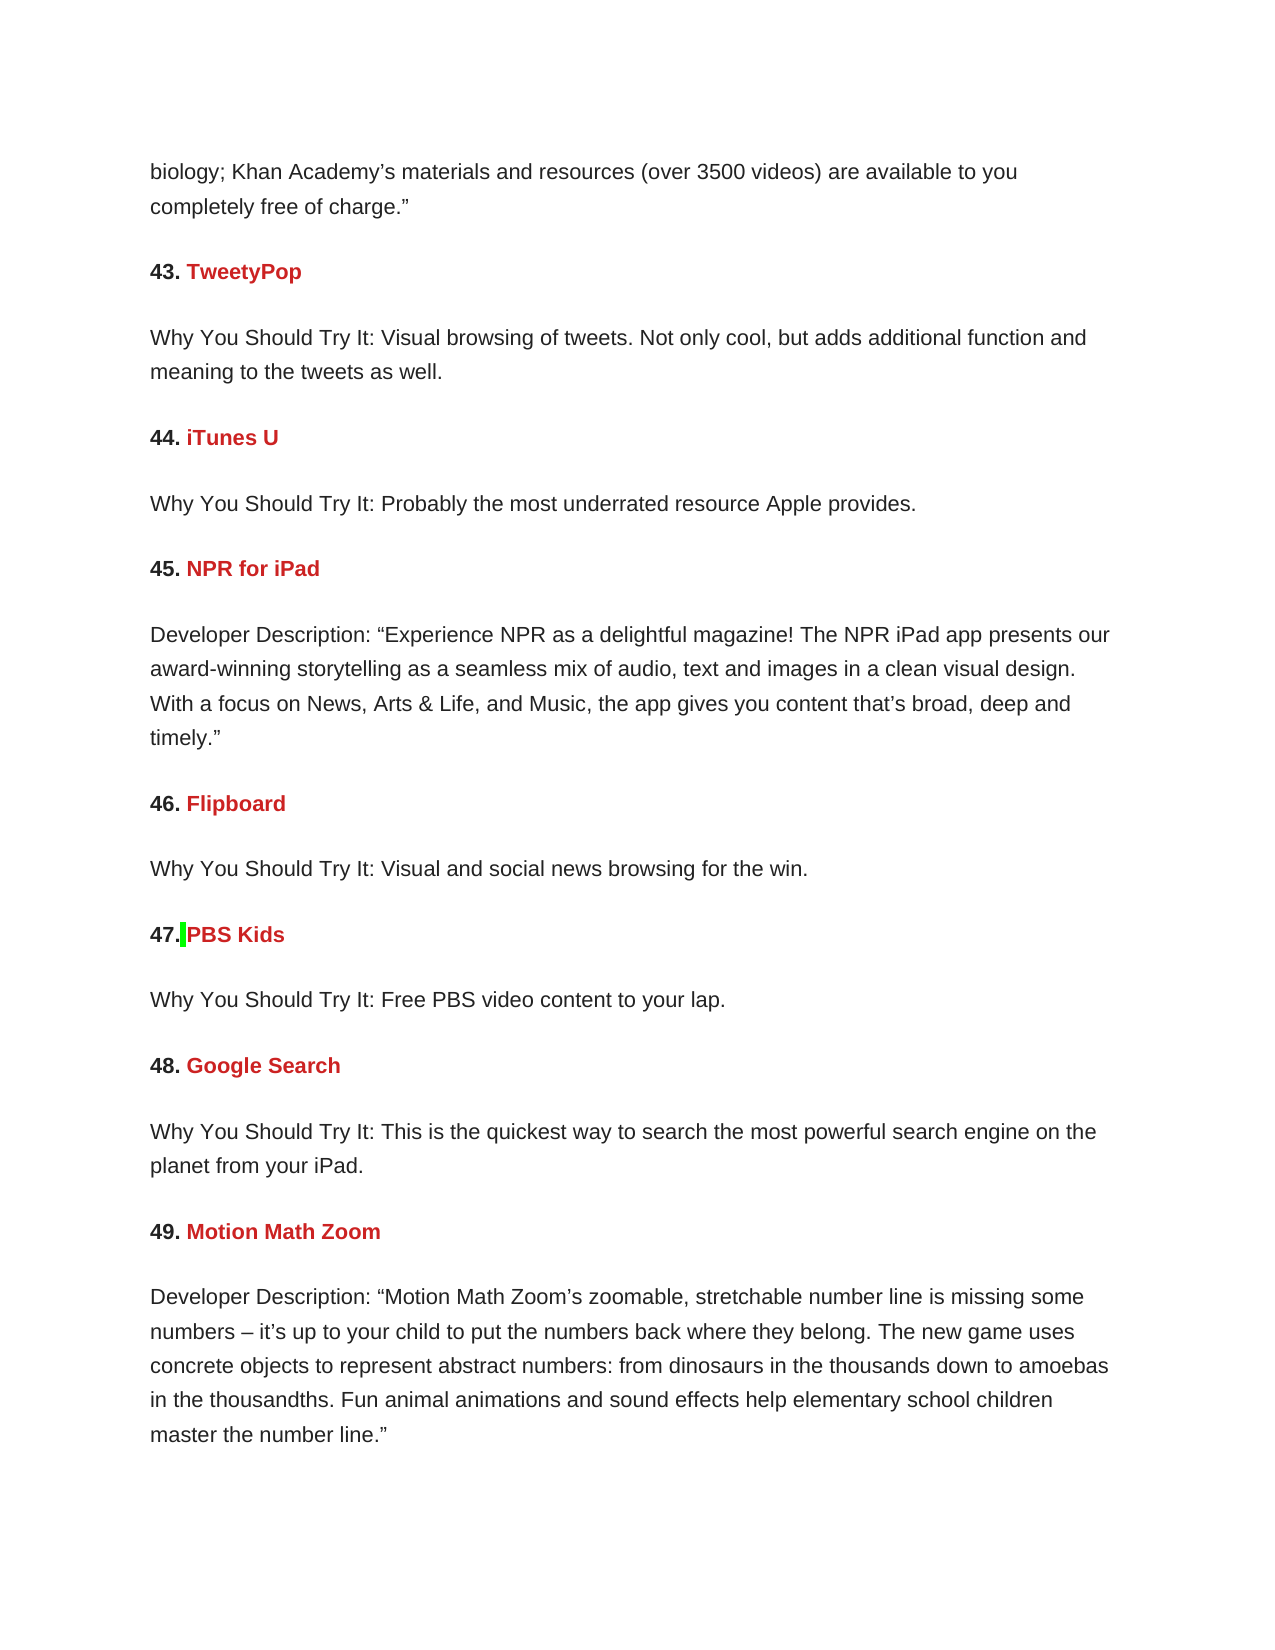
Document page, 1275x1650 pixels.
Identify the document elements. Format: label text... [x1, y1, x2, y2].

text Why You Should Try It: Probably the most underrated resource Apple provides. [150, 481, 1125, 516]
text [150, 150, 1125, 219]
text 45. NPR for iPad [150, 547, 1125, 581]
text Developer Description: “Motion Math Zoom’s zoomable, stretchable number line is missing some numbers – it’s up to your child to put the numbers back where they belong. The new game uses concrete objects to represent abstract numbers: from dinosaurs in the thousands down to amoebas in the thousandths. Fun animal animations and sound effects help elementary school children master the number line.” [150, 1275, 1125, 1447]
text Why You Should Try It: Free PBS video content to your lap. [150, 978, 1125, 1012]
text 43. TweetyPop [150, 250, 1125, 284]
text Why You Should Try It: Visual and social news browsing for the win. [150, 847, 1125, 881]
text 47. PBS Kids [150, 912, 1125, 947]
text Why You Should Try It: This is the quickest way to search the most powerful search engine on the planet from your iPad. [150, 1109, 1125, 1178]
text 44. iTunes U [150, 416, 1125, 450]
text 49. Motion Math Zoom [150, 1209, 1125, 1244]
text 46. Flipboard [150, 781, 1125, 816]
text Developer Description: “Experience NPR as a delightful magazine! The NPR iPad app presents our award-winning storytelling as a seamless mix of audio, text and images in a clean visual design. With a focus on News, Arts & Life, and Music, the app gives you content that’s broad, deep and timely.” [150, 612, 1125, 750]
text 48. Google Search [150, 1044, 1125, 1078]
text Why You Should Try It: Visual browsing of tweets. Not only cool, but adds additional function and meaning to the tweets as well. [150, 316, 1125, 384]
